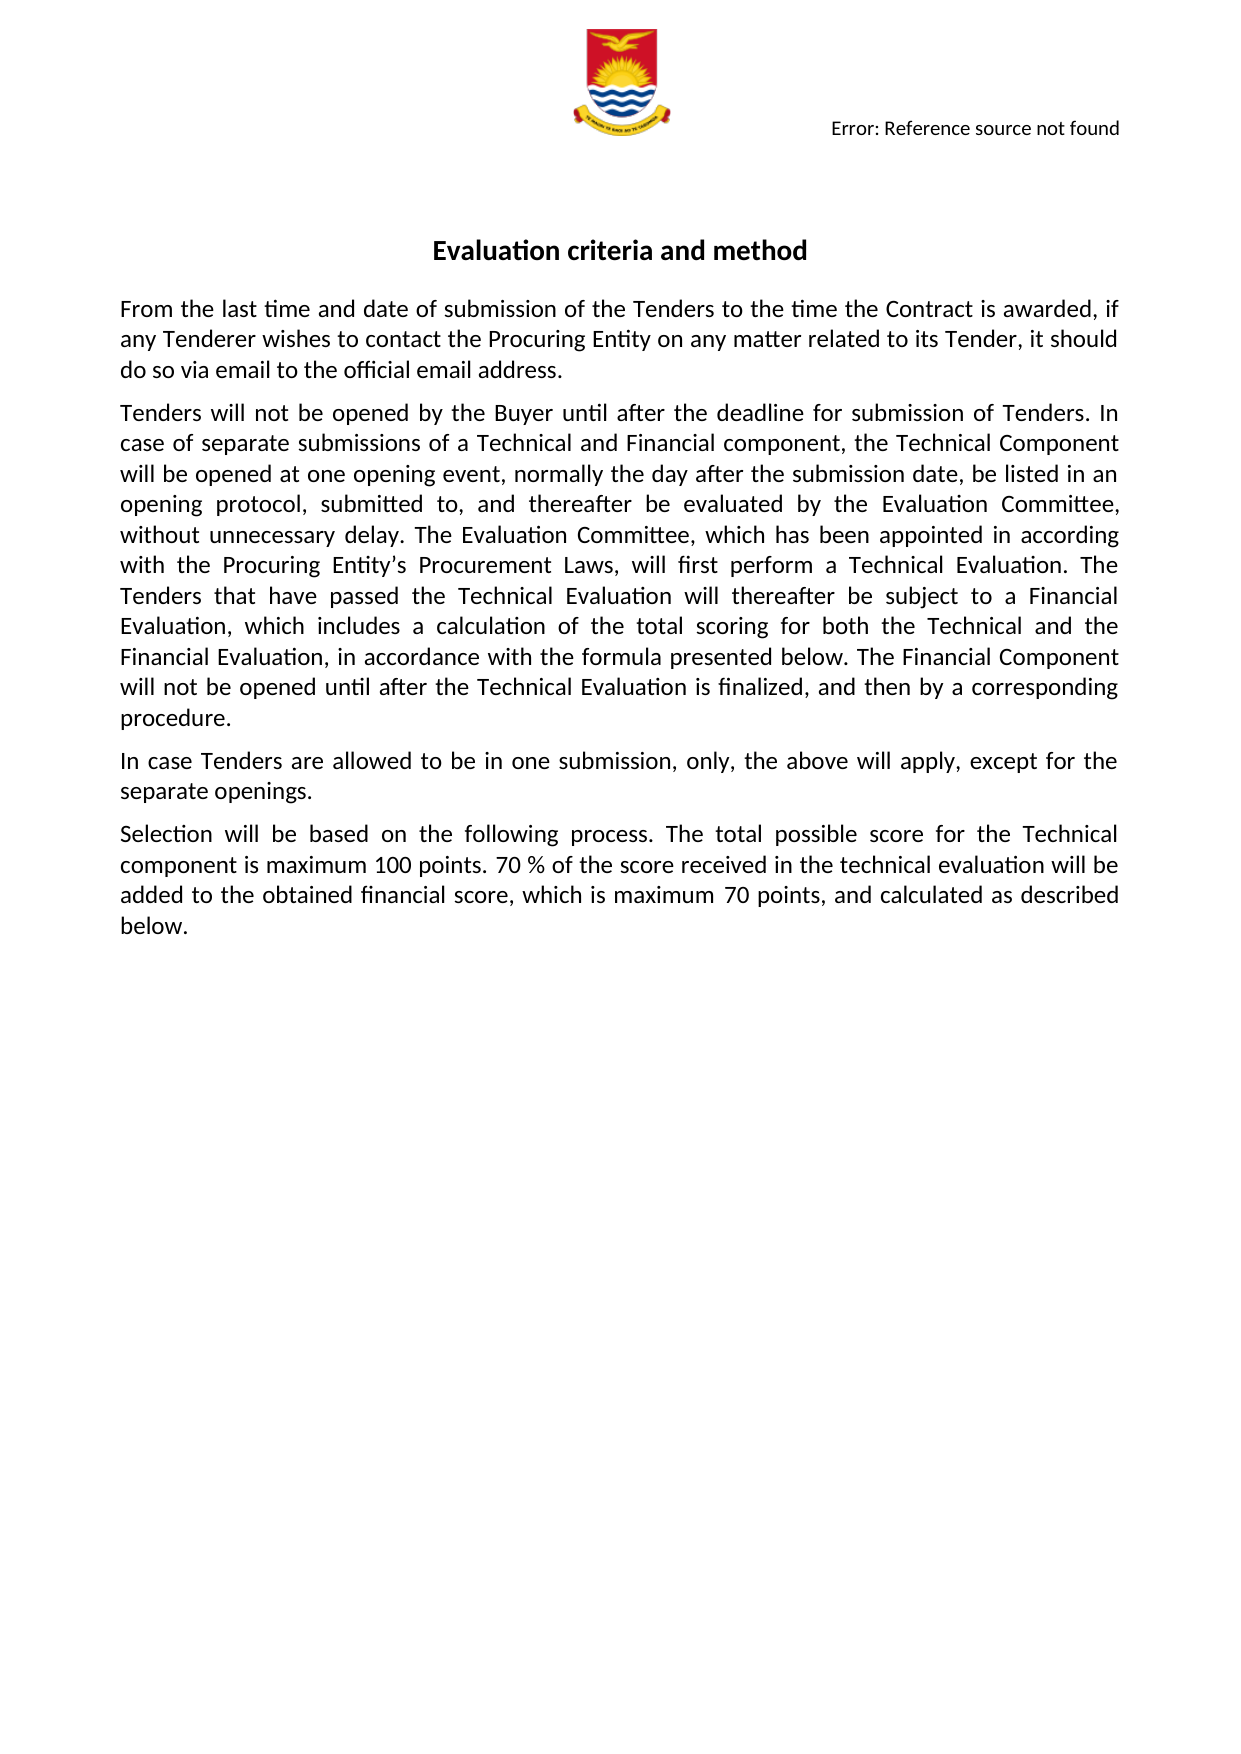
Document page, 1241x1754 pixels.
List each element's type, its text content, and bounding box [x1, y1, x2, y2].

text Tenders will not be opened by the Buyer until after the deadline for submission of Tenders. In case of separate submissions of a Technical and Financial component, the Technical Component will be opened at one opening event, normally the day after the submission date, be listed in an opening protocol, submitted to, and thereafter be evaluated by the Evaluation Committee, without unnecessary delay. The Evaluation Committee, which has been appointed in according with the Procuring Entity’s Procurement Laws, will first perform a Technical Evaluation. The Tenders that have passed the Technical Evaluation will thereafter be subject to a Financial Evaluation, which includes a calculation of the total scoring for both the Technical and the Financial Evaluation, in accordance with the formula presented below. The Financial Component will not be opened until after the Technical Evaluation is finalized, and then by a corresponding procedure. [120, 397, 1120, 732]
text From the last time and date of submission of the Tenders to the time the Contract is awarded, if any Tenderer wishes to contact the Procuring Entity on any matter related to its Tender, it should do so via email to the official email address. [120, 293, 1120, 384]
text In case Tenders are allowed to be in one submission, only, the above will apply, except for the separate openings. [120, 745, 1120, 806]
picture [573, 29, 671, 136]
subtitle Evaluation criteria and method [120, 232, 1120, 268]
text Selection will be based on the following process. The total possible score for the Technical component is maximum 100 points. 70 % of the score received in the technical evaluation will be added to the obtained financial score, which is maximum 70 points, and calculated as described below. [120, 818, 1120, 941]
